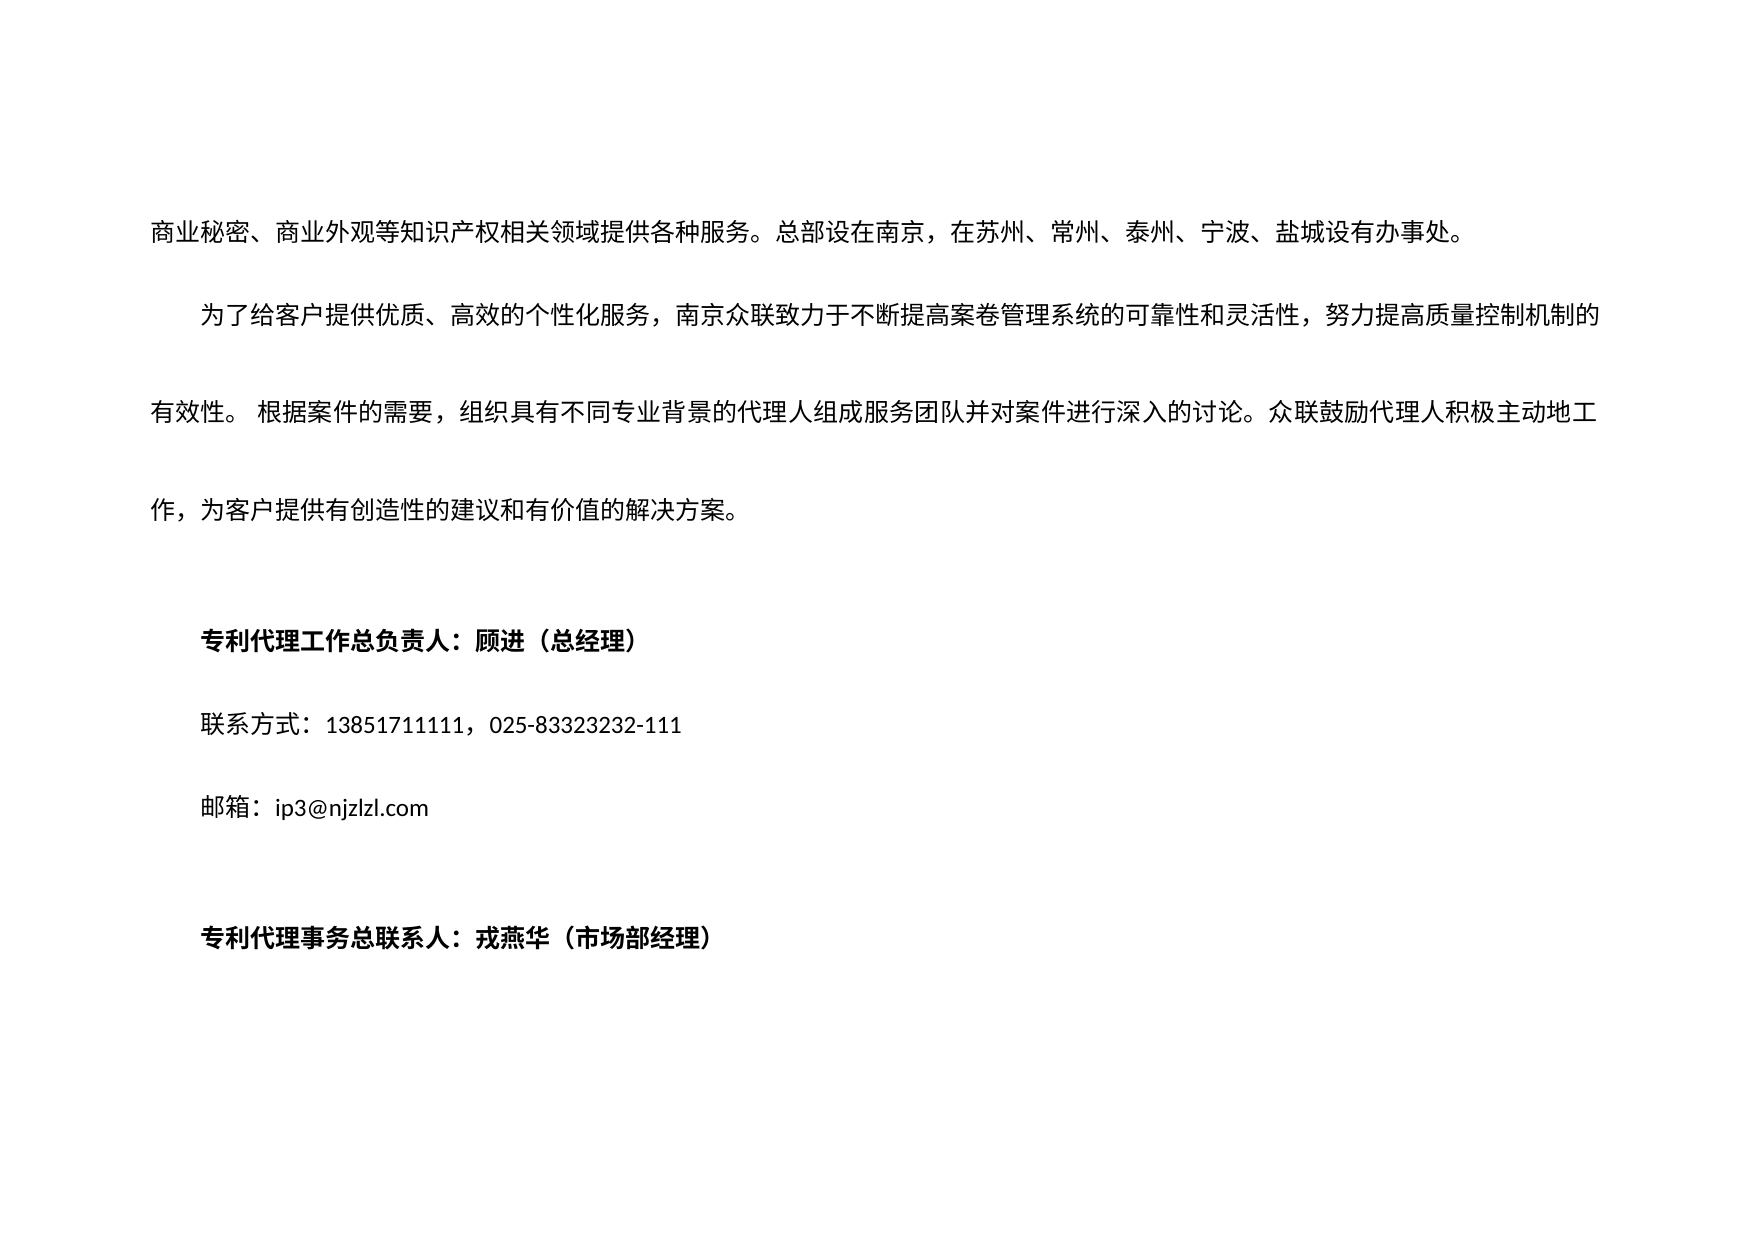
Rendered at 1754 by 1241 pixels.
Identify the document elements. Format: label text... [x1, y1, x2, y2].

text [150, 198, 1604, 263]
text 为了给客户提供优质、高效的个性化服务，南京众联致力于不断提高案卷管理系统的可靠性和灵活性，努力提高质量控制机制的有效性。 根据案件的需要，组织具有不同专业背景的代理人组成服务团队并对案件进行深入的讨论。众联鼓励代理人积极主动地工作，为客户提供有创造性的建议和有价值的解决方案。 [150, 281, 1604, 541]
text 专利代理工作总负责人：顾进（总经理） [150, 607, 1604, 672]
text 邮箱：ip3@njzlzl.com [150, 773, 1604, 838]
text 专利代理事务总联系人：戎燕华（市场部经理） [150, 904, 1604, 969]
text 联系方式：13851711111，025-83323232-111 [150, 690, 1604, 755]
